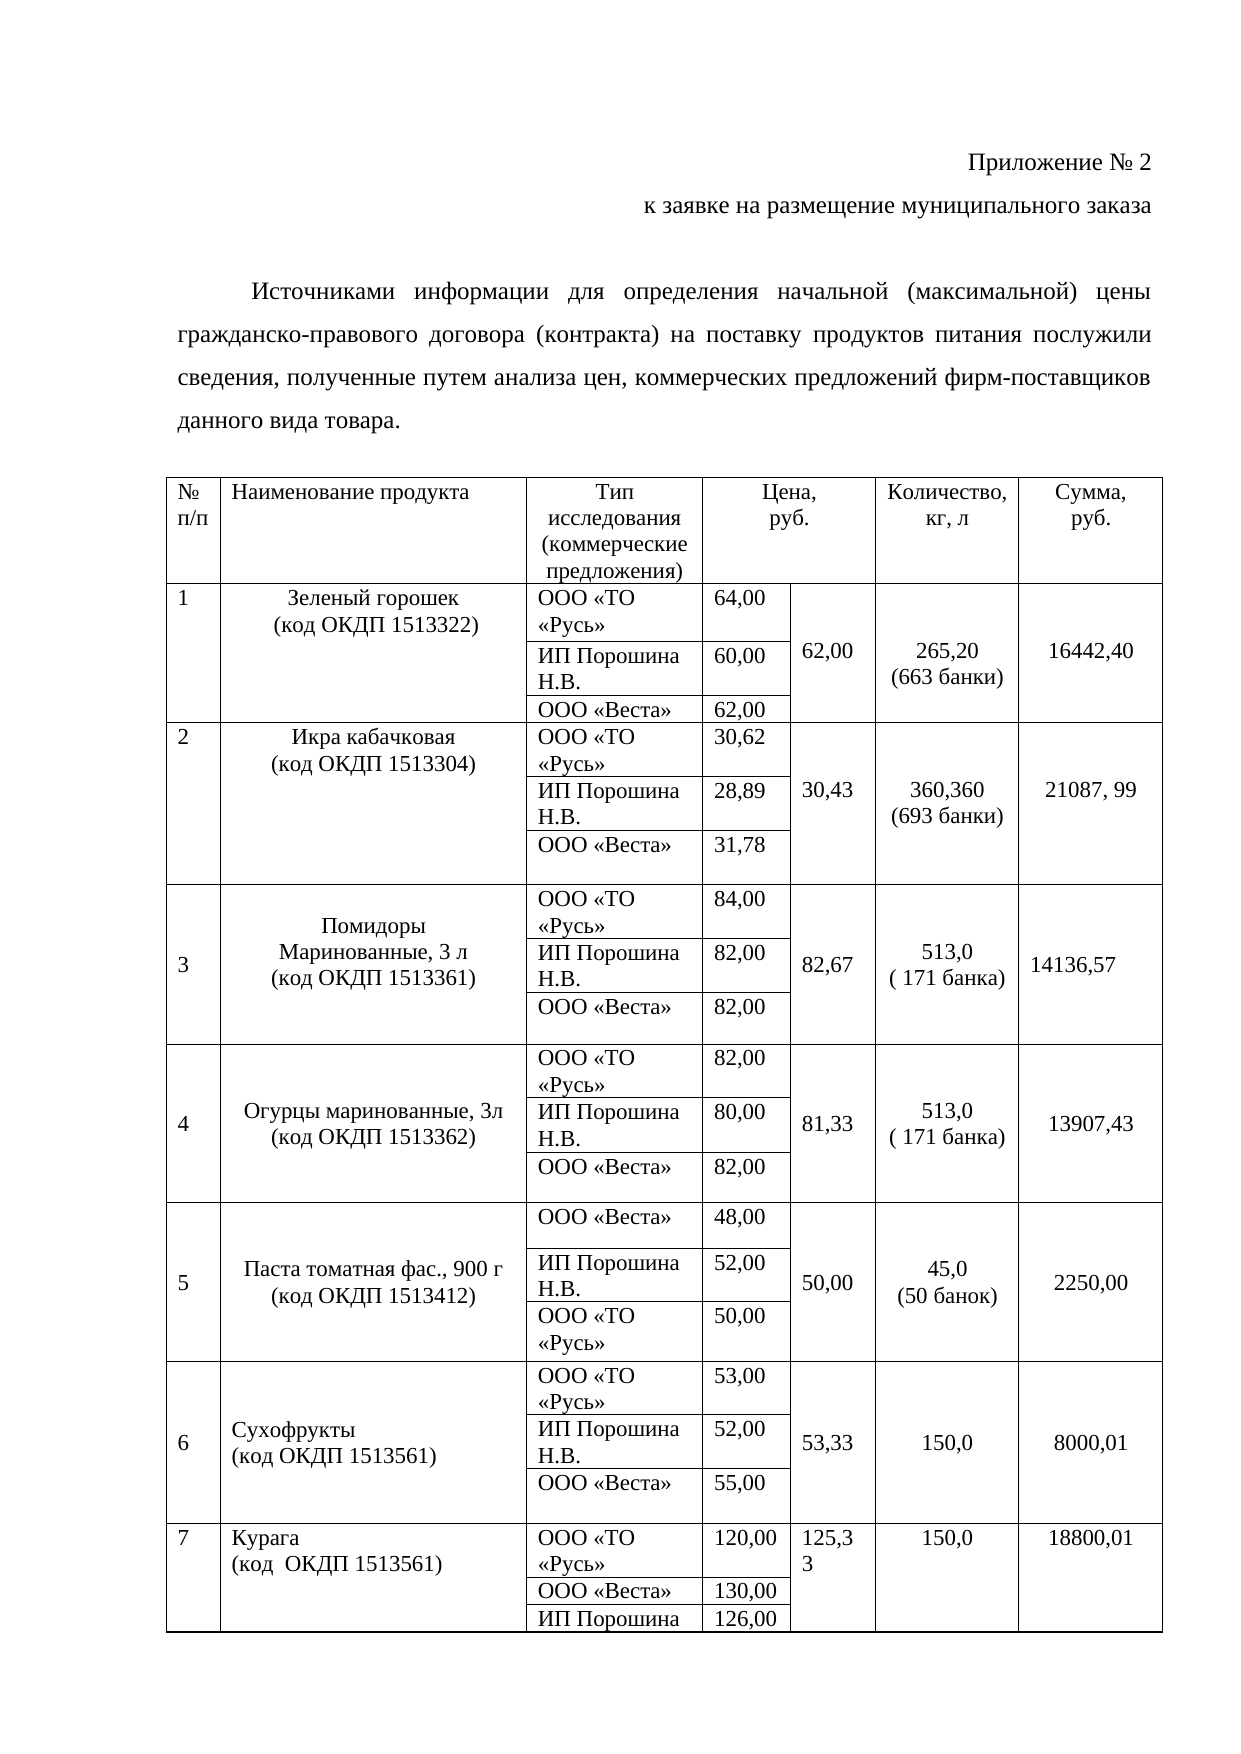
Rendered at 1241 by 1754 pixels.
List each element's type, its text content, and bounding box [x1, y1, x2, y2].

table_cell ООО «Веста» [527, 1203, 702, 1247]
table_cell 50,00 [791, 1203, 875, 1361]
table_cell ООО «ТО «Русь» [527, 1302, 702, 1361]
table_cell 6 [167, 1362, 220, 1523]
table_cell 4 [167, 1045, 220, 1202]
table_cell ООО «ТО «Русь» [527, 723, 702, 776]
table_cell ООО «Веста» [527, 696, 702, 722]
table_header № п/п [167, 478, 220, 583]
table_cell 130,00 [703, 1578, 790, 1604]
table_cell 30,62 [703, 723, 790, 776]
table_cell 84,00 [703, 885, 790, 938]
table_cell 14136,57 [1019, 885, 1162, 1043]
table_cell 52,00 [703, 1249, 790, 1301]
table_cell 62,00 [791, 584, 875, 722]
table_cell 7 [167, 1524, 220, 1631]
table_header Тип исследования (коммерческие предложения) [527, 478, 702, 583]
table_cell 16442,40 [1019, 584, 1162, 722]
table_cell ООО «ТО «Русь» [527, 1524, 702, 1577]
table_cell 28,89 [703, 777, 790, 830]
table_cell Паста томатная фас., 900 г (код ОКДП 1513412) [221, 1203, 526, 1361]
text Источниками информации для определения начальной (максимальной) цены гражданско-правового договора (контракта) на поставку продуктов питания послужили сведения, полученные путем анализа цен, коммерческих предложений фирм-поставщиков данного вида товара. [177, 276, 1152, 434]
table_cell 18800,01 [1019, 1524, 1162, 1631]
table_cell Курага (код ОКДП 1513561) [221, 1524, 526, 1631]
text Приложение № 2 [177, 147, 1152, 176]
table_cell ИП Порошина Н.В. [527, 1415, 702, 1468]
table_cell 21087, 99 [1019, 723, 1162, 884]
table_cell 53,33 [791, 1362, 875, 1523]
table_cell 82,00 [703, 993, 790, 1043]
table_cell 45,0 (50 банок) [876, 1203, 1018, 1361]
table_cell 13907,43 [1019, 1045, 1162, 1202]
table_cell ИП Порошина Н.В. [527, 1098, 702, 1152]
table_cell ИП Порошина Н.В. [527, 939, 702, 992]
table_cell 52,00 [703, 1415, 790, 1468]
table_cell ООО «ТО «Русь» [527, 1362, 702, 1414]
table_cell ООО «ТО «Русь» [527, 1045, 702, 1097]
table_cell 81,33 [791, 1045, 875, 1202]
table_cell 150,0 [876, 1524, 1018, 1631]
table_cell 3 [167, 885, 220, 1043]
table_cell 120,00 [703, 1524, 790, 1577]
table_cell ООО «Веста» [527, 1153, 702, 1202]
table_cell 265,20 (663 банки) [876, 584, 1018, 722]
table_cell ООО «Веста» [527, 1578, 702, 1604]
table_cell 60,00 [703, 642, 790, 695]
table_header Цена, руб. [703, 478, 875, 583]
table_cell 48,00 [703, 1203, 790, 1247]
table_cell Огурцы маринованные, 3л (код ОКДП 1513362) [221, 1045, 526, 1202]
table_cell Помидоры Маринованные, 3 л (код ОКДП 1513361) [221, 885, 526, 1043]
table_header Наименование продукта [221, 478, 526, 583]
table_cell 1 [167, 584, 220, 722]
table_header Сумма, руб. [1019, 478, 1162, 583]
table_cell 5 [167, 1203, 220, 1361]
table_cell Зеленый горошек (код ОКДП 1513322) [221, 584, 526, 722]
table_cell ООО «ТО «Русь» [527, 584, 702, 641]
table_cell ООО «ТО «Русь» [527, 885, 702, 938]
table_cell 82,00 [703, 939, 790, 992]
table_cell 2 [167, 723, 220, 884]
table_cell ООО «Веста» [527, 993, 702, 1043]
table_cell 125,33 [791, 1524, 875, 1631]
table_cell 50,00 [703, 1302, 790, 1361]
table_cell 64,00 [703, 584, 790, 641]
table_cell 360,360 (693 банки) [876, 723, 1018, 884]
table_cell ООО «Веста» [527, 831, 702, 884]
table_cell 53,00 [703, 1362, 790, 1414]
table_cell 55,00 [703, 1469, 790, 1523]
table_cell 2250,00 [1019, 1203, 1162, 1361]
table_cell 150,0 [876, 1362, 1018, 1523]
table_cell 80,00 [703, 1098, 790, 1152]
table_cell 31,78 [703, 831, 790, 884]
table_cell 513,0 ( 171 банка) [876, 885, 1018, 1043]
table_cell Икра кабачковая (код ОКДП 1513304) [221, 723, 526, 884]
table_cell 62,00 [703, 696, 790, 722]
table_cell ООО «Веста» [527, 1469, 702, 1523]
table_cell 82,00 [703, 1153, 790, 1202]
table_cell ИП Порошина Н.В. [527, 1605, 702, 1631]
text к заявке на размещение муниципального заказа [177, 190, 1152, 219]
table_cell Сухофрукты (код ОКДП 1513561) [221, 1362, 526, 1523]
table_cell 82,00 [703, 1045, 790, 1097]
table_cell ИП Порошина Н.В. [527, 642, 702, 695]
table_cell 30,43 [791, 723, 875, 884]
table_cell 8000,01 [1019, 1362, 1162, 1523]
table_cell 82,67 [791, 885, 875, 1043]
table_header Количество, кг, л [876, 478, 1018, 583]
table_cell 513,0 ( 171 банка) [876, 1045, 1018, 1202]
table_cell ИП Порошина Н.В. [527, 777, 702, 830]
table_cell 126,00 [703, 1605, 790, 1631]
table_cell ИП Порошина Н.В. [527, 1249, 702, 1301]
